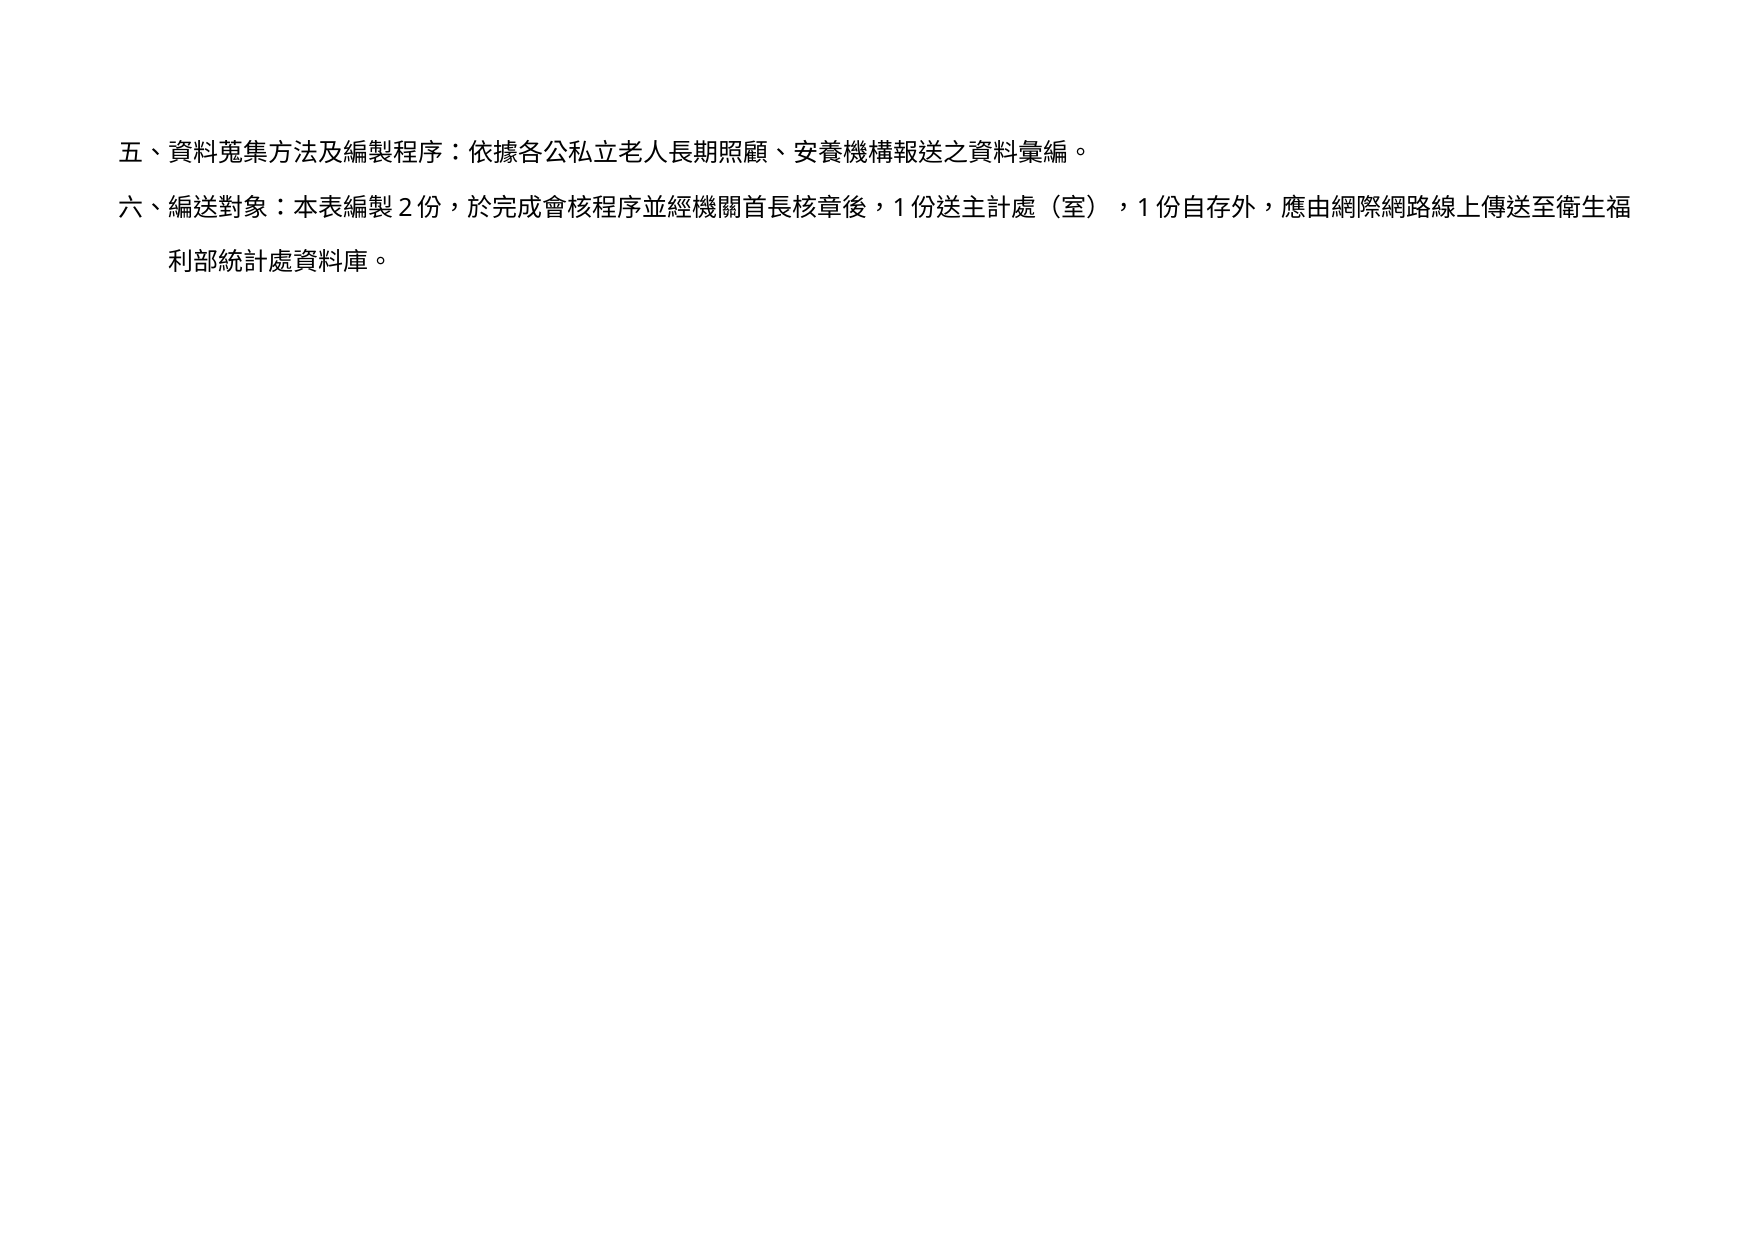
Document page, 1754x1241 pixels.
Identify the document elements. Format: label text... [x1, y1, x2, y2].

text 五、資料蒐集方法及編製程序：依據各公私立老人長期照顧、安養機構報送之資料彙編。 [118, 133, 1636, 169]
text 六、編送對象：本表編製2份，於完成會核程序並經機關首長核章後，1份送主計處（室），1份自存外，應由網際網路線上傳送至衛生福利部統計處資料庫。 [118, 187, 1636, 278]
